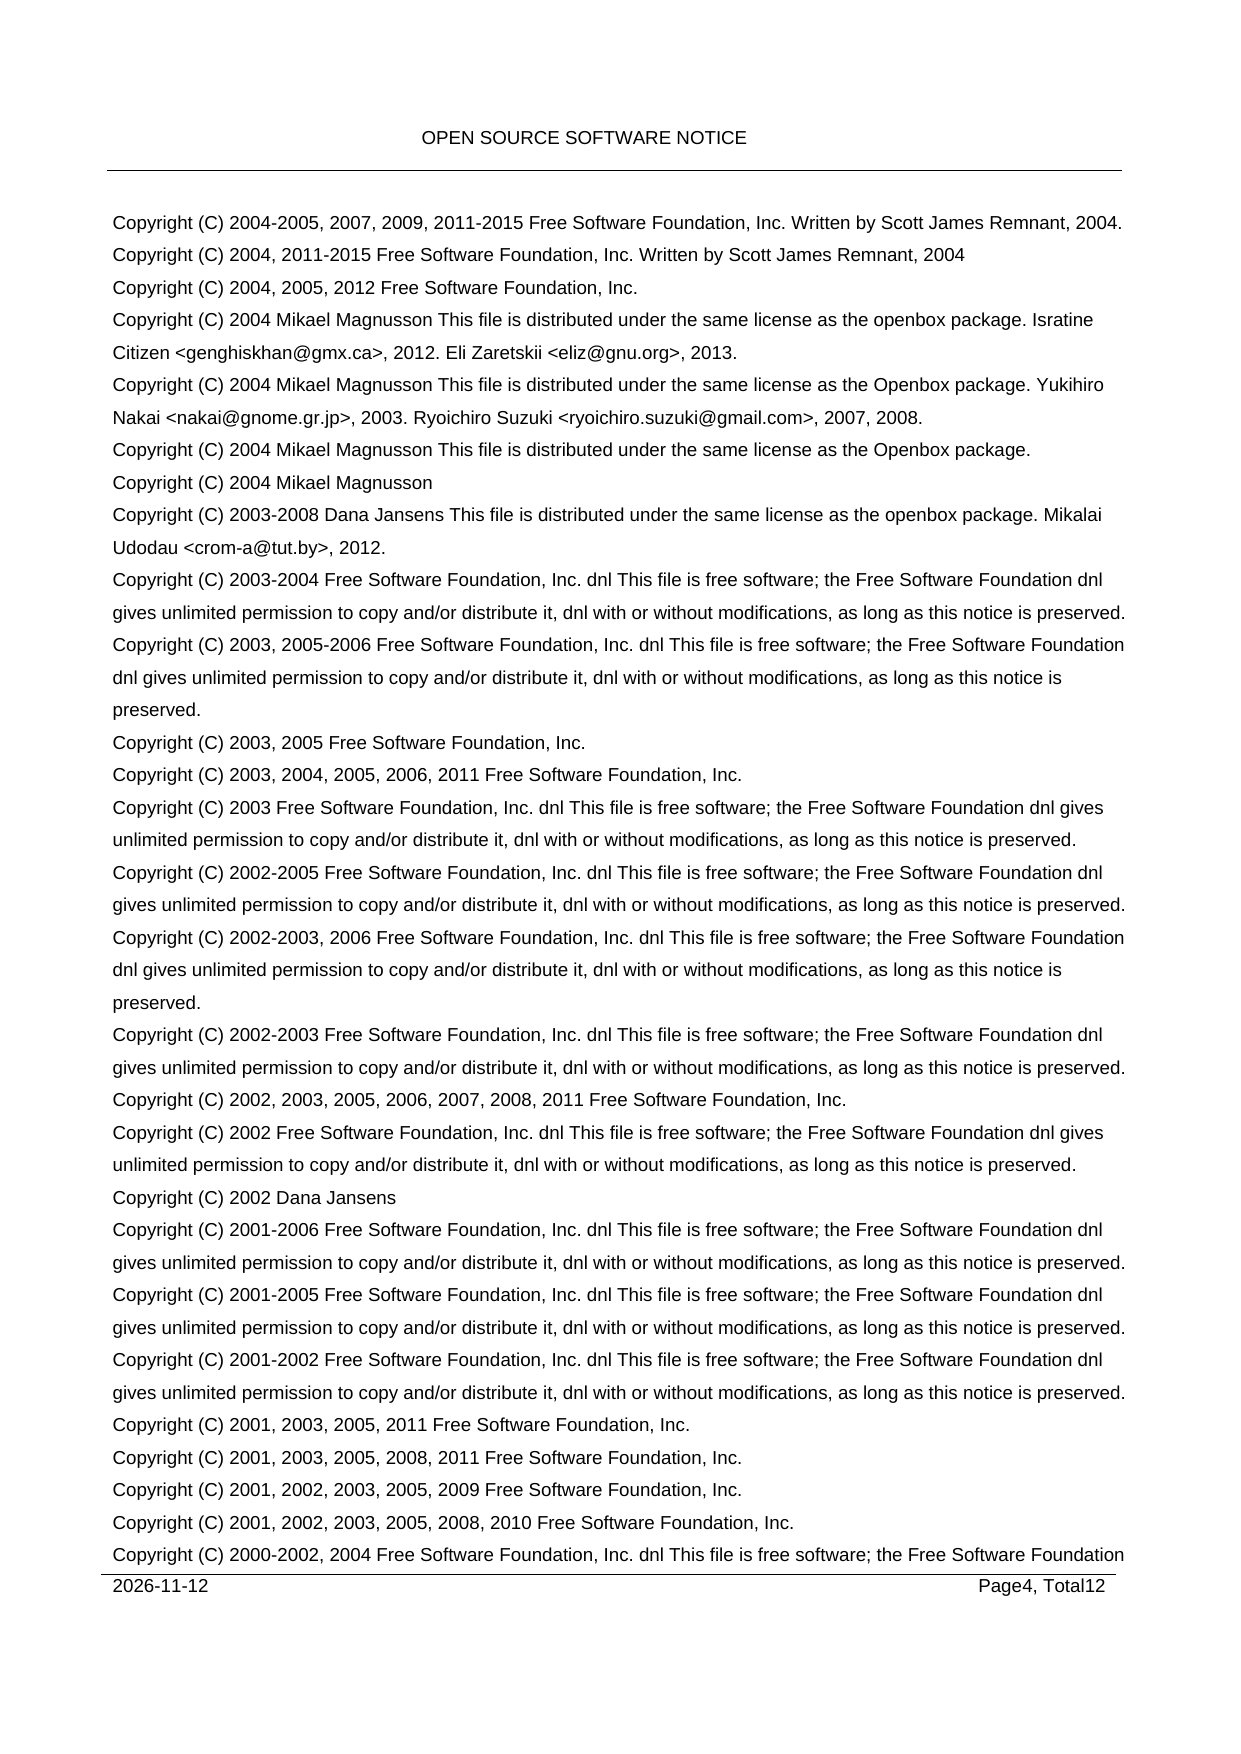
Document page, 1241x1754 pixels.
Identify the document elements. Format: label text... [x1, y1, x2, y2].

text Copyright (C) 2003-2004 Free Software Foundation, Inc. dnl This file is free software; the Free Software Foundation dnl gives unlimited permission to copy and/or distribute it, dnl with or without modifications, as long as this notice is preserved. [112, 564, 1128, 629]
text Copyright (C) 2002-2005 Free Software Foundation, Inc. dnl This file is free software; the Free Software Foundation dnl gives unlimited permission to copy and/or distribute it, dnl with or without modifications, as long as this notice is preserved. [112, 856, 1128, 921]
text Copyright (C) 2002, 2003, 2005, 2006, 2007, 2008, 2011 Free Software Foundation, Inc. [112, 1084, 1128, 1116]
text Copyright (C) 2003, 2005-2006 Free Software Foundation, Inc. dnl This file is free software; the Free Software Foundation dnl gives unlimited permission to copy and/or distribute it, dnl with or without modifications, as long as this notice is preserved. [112, 629, 1128, 726]
text Copyright (C) 2002 Dana Jansens [112, 1181, 1128, 1214]
text Copyright (C) 2001, 2002, 2003, 2005, 2009 Free Software Foundation, Inc. [112, 1474, 1128, 1506]
text Copyright (C) 2003-2008 Dana Jansens This file is distributed under the same license as the openbox package. Mikalai Udodau <crom-a@tut.by>, 2012. [112, 499, 1128, 564]
text Copyright (C) 2001-2006 Free Software Foundation, Inc. dnl This file is free software; the Free Software Foundation dnl gives unlimited permission to copy and/or distribute it, dnl with or without modifications, as long as this notice is preserved. [112, 1214, 1128, 1279]
text Copyright (C) 2002-2003, 2006 Free Software Foundation, Inc. dnl This file is free software; the Free Software Foundation dnl gives unlimited permission to copy and/or distribute it, dnl with or without modifications, as long as this notice is preserved. [112, 921, 1128, 1019]
text Copyright (C) 2001-2002 Free Software Foundation, Inc. dnl This file is free software; the Free Software Foundation dnl gives unlimited permission to copy and/or distribute it, dnl with or without modifications, as long as this notice is preserved. [112, 1344, 1128, 1409]
text Copyright (C) 2003 Free Software Foundation, Inc. dnl This file is free software; the Free Software Foundation dnl gives unlimited permission to copy and/or distribute it, dnl with or without modifications, as long as this notice is preserved. [112, 791, 1128, 856]
text Copyright (C) 2004, 2005, 2012 Free Software Foundation, Inc. [112, 271, 1128, 304]
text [112, 1539, 1128, 1571]
text Copyright (C) 2004 Mikael Magnusson [112, 466, 1128, 499]
text Copyright (C) 2004 Mikael Magnusson This file is distributed under the same license as the Openbox package. Yukihiro Nakai <nakai@gnome.gr.jp>, 2003. Ryoichiro Suzuki <ryoichiro.suzuki@gmail.com>, 2007, 2008. [112, 369, 1128, 434]
text Copyright (C) 2004, 2011-2015 Free Software Foundation, Inc. Written by Scott James Remnant, 2004 [112, 239, 1128, 271]
text Copyright (C) 2004-2005, 2007, 2009, 2011-2015 Free Software Foundation, Inc. Written by Scott James Remnant, 2004. [112, 206, 1128, 239]
text Copyright (C) 2002-2003 Free Software Foundation, Inc. dnl This file is free software; the Free Software Foundation dnl gives unlimited permission to copy and/or distribute it, dnl with or without modifications, as long as this notice is preserved. [112, 1019, 1128, 1084]
text Copyright (C) 2004 Mikael Magnusson This file is distributed under the same license as the Openbox package. [112, 434, 1128, 466]
text Copyright (C) 2004 Mikael Magnusson This file is distributed under the same license as the openbox package. Isratine Citizen <genghiskhan@gmx.ca>, 2012. Eli Zaretskii <eliz@gnu.org>, 2013. [112, 304, 1128, 369]
text Copyright (C) 2001, 2003, 2005, 2011 Free Software Foundation, Inc. [112, 1409, 1128, 1441]
text Copyright (C) 2003, 2004, 2005, 2006, 2011 Free Software Foundation, Inc. [112, 759, 1128, 791]
text Copyright (C) 2001, 2003, 2005, 2008, 2011 Free Software Foundation, Inc. [112, 1441, 1128, 1474]
text Copyright (C) 2002 Free Software Foundation, Inc. dnl This file is free software; the Free Software Foundation dnl gives unlimited permission to copy and/or distribute it, dnl with or without modifications, as long as this notice is preserved. [112, 1116, 1128, 1181]
text Copyright (C) 2001-2005 Free Software Foundation, Inc. dnl This file is free software; the Free Software Foundation dnl gives unlimited permission to copy and/or distribute it, dnl with or without modifications, as long as this notice is preserved. [112, 1279, 1128, 1344]
text Copyright (C) 2001, 2002, 2003, 2005, 2008, 2010 Free Software Foundation, Inc. [112, 1506, 1128, 1539]
text Copyright (C) 2003, 2005 Free Software Foundation, Inc. [112, 726, 1128, 759]
